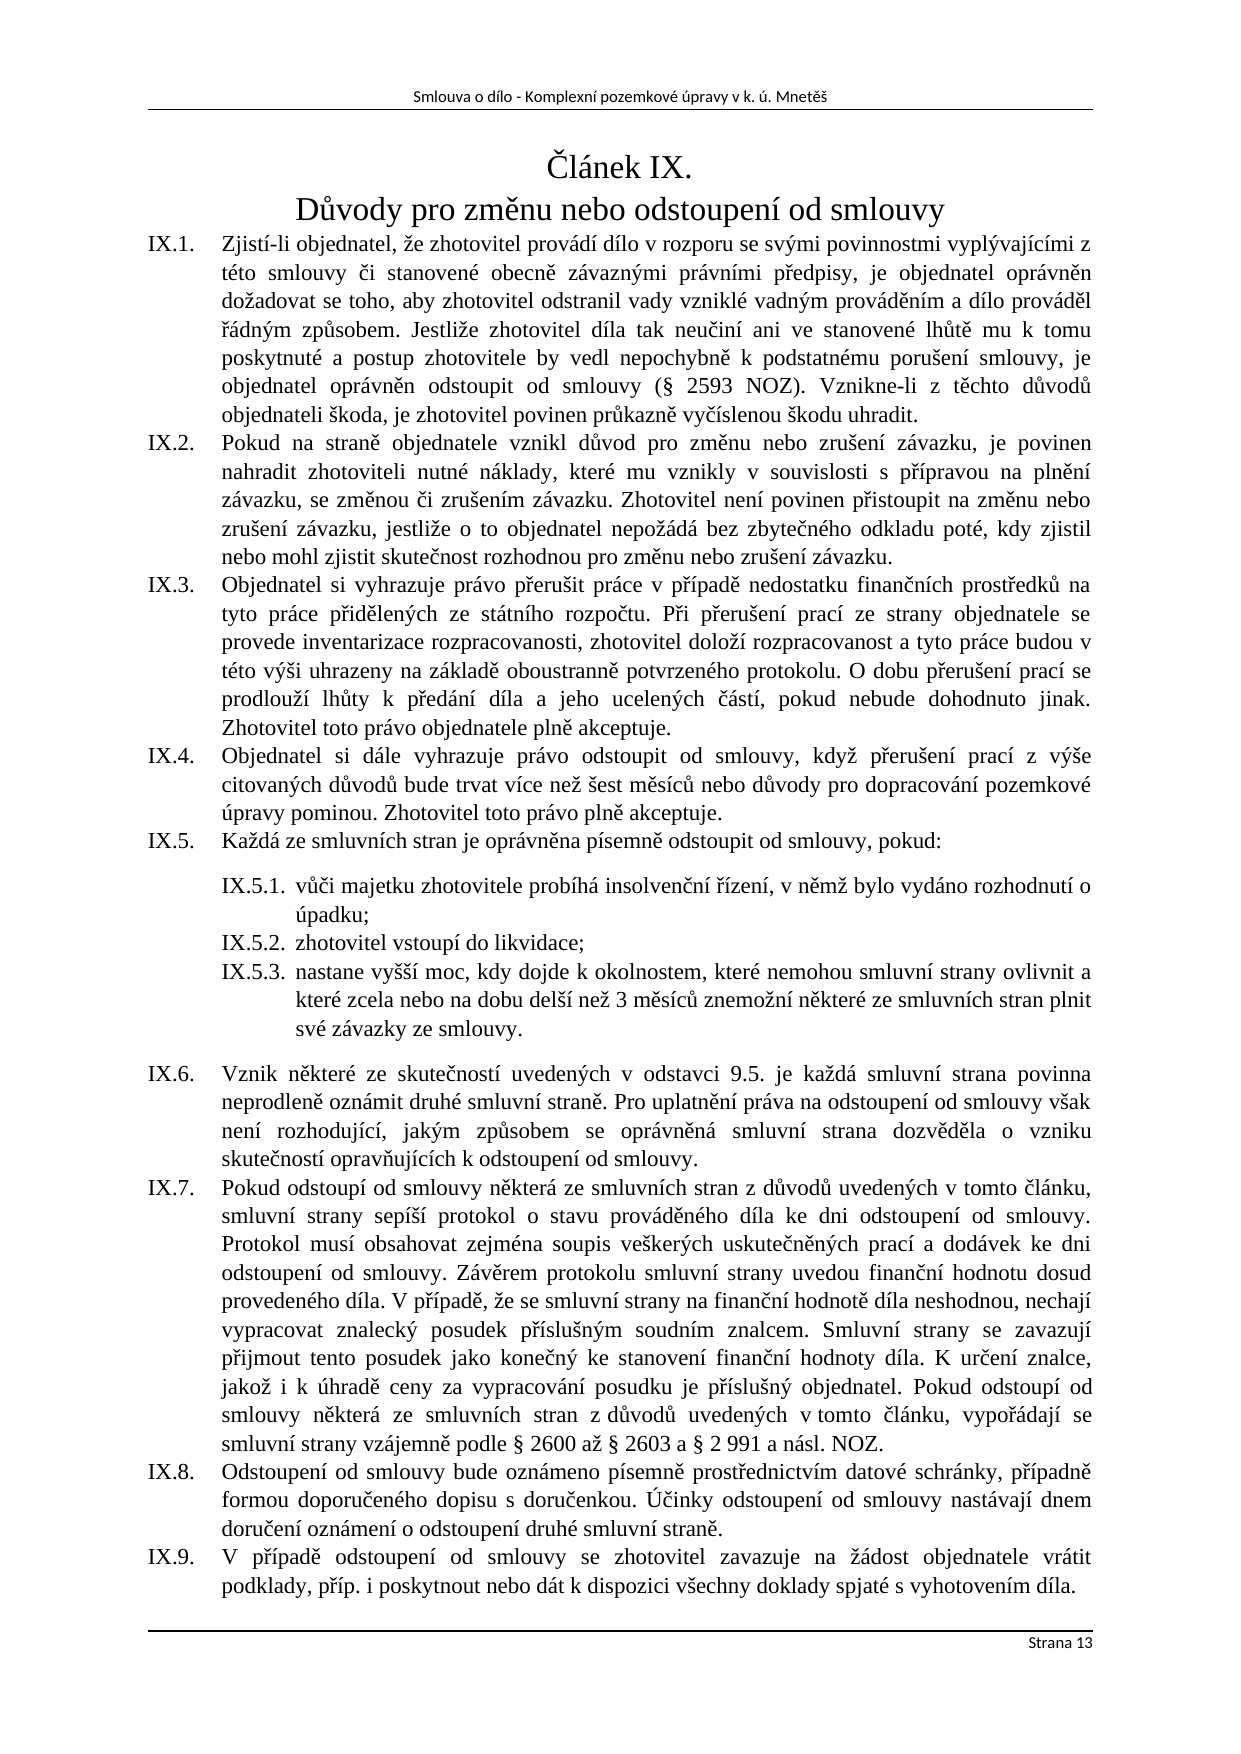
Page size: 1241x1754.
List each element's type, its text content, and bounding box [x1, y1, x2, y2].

list Zjistí-li objednatel, že zhotovitel provádí dílo v rozporu se svými povinnostmi vyplývajícími z této smlouvy či stanovené obecně závaznými právními předpisy, je objednatel oprávněn dožadovat se toho, aby zhotovitel odstranil vady vzniklé vadným prováděním a dílo prováděl řádným způsobem. Jestliže zhotovitel díla tak neučiní ani ve stanovené lhůtě mu k tomu poskytnuté a postup zhotovitele by vedl nepochybně k podstatnému porušení smlouvy, je objednatel oprávněn odstoupit od smlouvy (§ 2593 NOZ). Vznikne-li z těchto důvodů objednateli škoda, je zhotovitel povinen průkazně vyčíslenou škodu uhradit. [148, 230, 1093, 427]
list Objednatel si dále vyhrazuje právo odstoupit od smlouvy, když přerušení prací z výše citovaných důvodů bude trvat více než šest měsíců nebo důvody pro dopracování pozemkové úpravy pominou. Zhotovitel toto právo plně akceptuje. [148, 742, 1093, 825]
list Pokud odstoupí od smlouvy některá ze smluvních stran z důvodů uvedených v tomto článku, smluvní strany sepíší protokol o stavu prováděného díla ke dni odstoupení od smlouvy. Protokol musí obsahovat zejména soupis veškerých uskutečněných prací a dodávek ke dni odstoupení od smlouvy. Závěrem protokolu smluvní strany uvedou finanční hodnotu dosud provedeného díla. V případě, že se smluvní strany na finanční hodnotě díla neshodnou, nechají vypracovat znalecký posudek příslušným soudním znalcem. Smluvní strany se zavazují přijmout tento posudek jako konečný ke stanovení finanční hodnoty díla. K určení znalce, jakož i k úhradě ceny za vypracování posudku je příslušný objednatel. Pokud odstoupí od smlouvy některá ze smluvních stran z důvodů uvedených v tomto článku, vypořádají se smluvní strany vzájemně podle § 2600 až § 2603 a § 2 991 a násl. NOZ. [148, 1174, 1093, 1456]
text vůči majetku zhotovitele probíhá insolvenční řízení, v němž bylo vydáno rozhodnutí o úpadku; [221, 873, 1093, 927]
list Odstoupení od smlouvy bude oznámeno písemně prostřednictvím datové schránky, případně formou doporučeného dopisu s doručenkou. Účinky odstoupení od smlouvy nastávají dnem doručení oznámení o odstoupení druhé smluvní straně. [148, 1458, 1093, 1541]
text zhotovitel vstoupí do likvidace; [221, 929, 1093, 956]
text nastane vyšší moc, kdy dojde k okolnostem, které nemohou smluvní strany ovlivnit a které zcela nebo na dobu delší než 3 měsíců znemožní některé ze smluvních stran plnit své závazky ze smlouvy. [221, 958, 1093, 1041]
list Vznik některé ze skutečností uvedených v odstavci 9.5. je každá smluvní strana povinna neprodleně oznámit druhé smluvní straně. Pro uplatnění práva na odstoupení od smlouvy však není rozhodující, jakým způsobem se oprávněná smluvní strana dozvěděla o vzniku skutečností opravňujících k odstoupení od smlouvy. [148, 1060, 1093, 1172]
list Objednatel si vyhrazuje právo přerušit práce v případě nedostatku finančních prostředků na tyto práce přidělených ze státního rozpočtu. Při přerušení prací ze strany objednatele se provede inventarizace rozpracovanosti, zhotovitel doloží rozpracovanost a tyto práce budou v této výši uhrazeny na základě oboustranně potvrzeného protokolu. O dobu přerušení prací se prodlouží lhůty k předání díla a jeho ucelených částí, pokud nebude dohodnuto jinak. Zhotovitel toto právo objednatele plně akceptuje. [148, 572, 1093, 740]
list Pokud na straně objednatele vznikl důvod pro změnu nebo zrušení závazku, je povinen nahradit zhotoviteli nutné náklady, které mu vznikly v souvislosti s přípravou na plnění závazku, se změnou či zrušením závazku. Zhotovitel není povinen přistoupit na změnu nebo zrušení závazku, jestliže o to objednatel nepožádá bez zbytečného odkladu poté, kdy zjistil nebo mohl zjistit skutečnost rozhodnou pro změnu nebo zrušení závazku. [148, 429, 1093, 569]
list V případě odstoupení od smlouvy se zhotovitel zavazuje na žádost objednatele vrátit podklady, příp. i poskytnout nebo dát k dispozici všechny doklady spjaté s vyhotovením díla. [148, 1543, 1093, 1598]
list Každá ze smluvních stran je oprávněna písemně odstoupit od smlouvy, pokud: [148, 827, 1093, 854]
subtitle Důvody pro změnu nebo odstoupení od smlouvy [148, 148, 1093, 227]
